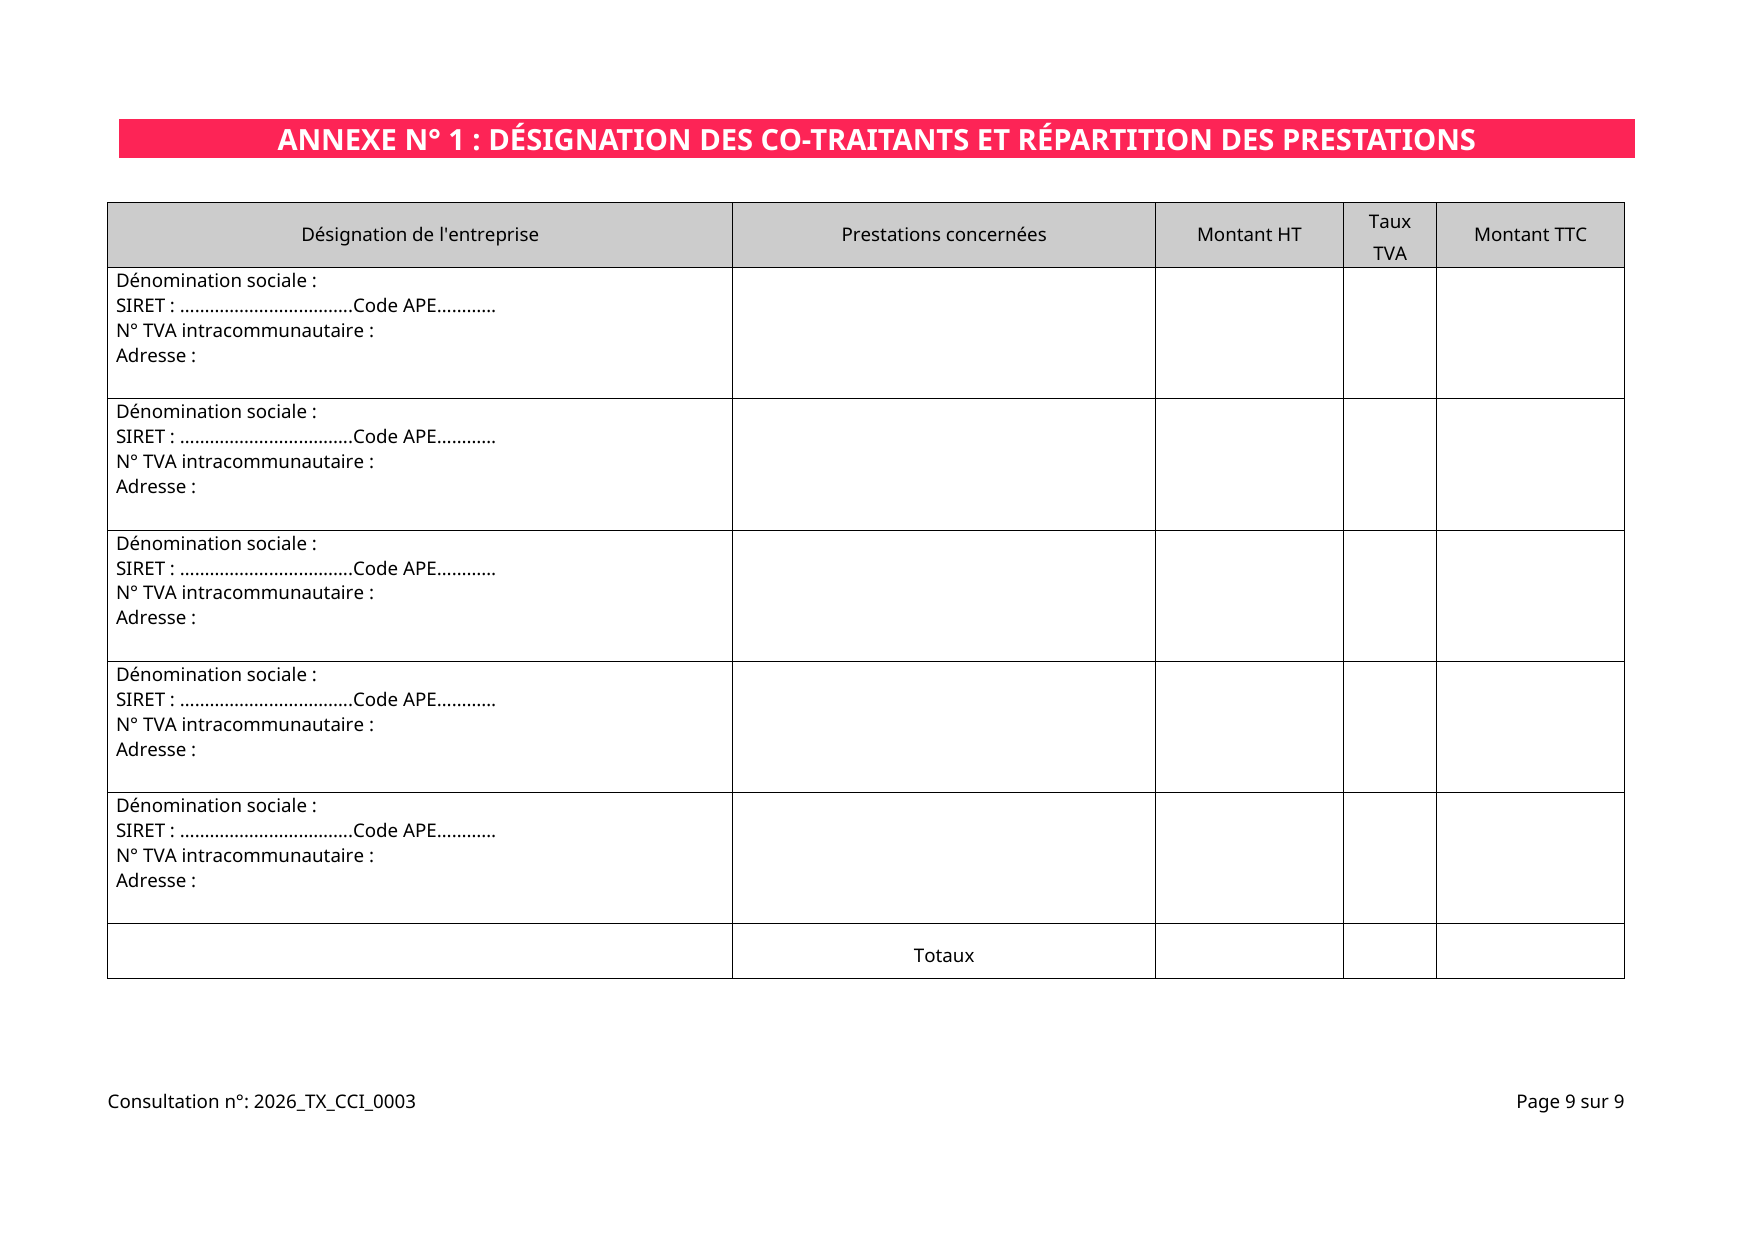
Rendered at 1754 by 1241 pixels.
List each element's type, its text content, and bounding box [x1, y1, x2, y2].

table_cell [1344, 793, 1436, 923]
subtitle ANNEXE N° 1 : DÉSIGNATION DES CO-TRAITANTS ET RÉPARTITION DES PRESTATIONS [119, 119, 1635, 158]
table_cell Dénomination sociale : SIRET : ………………………….….Code APE………… N° TVA intracommunautaire : Adresse : [108, 662, 732, 792]
table_cell Dénomination sociale : SIRET : ………………………….….Code APE………… N° TVA intracommunautaire : Adresse : [108, 399, 732, 529]
table_cell [1437, 268, 1624, 398]
table_cell [1437, 662, 1624, 792]
table_cell [1156, 793, 1343, 923]
table_header Montant HT [1156, 203, 1343, 267]
table_header Prestations concernées [733, 203, 1155, 267]
table_cell Dénomination sociale : SIRET : ………………………….….Code APE………… N° TVA intracommunautaire : Adresse : [108, 793, 732, 923]
table_header Montant TTC [1437, 203, 1624, 267]
table_cell [1344, 531, 1436, 661]
table_cell [1344, 662, 1436, 792]
table_cell [733, 268, 1155, 398]
table_cell Totaux [733, 924, 1155, 978]
table_cell [1156, 531, 1343, 661]
table_cell [1344, 399, 1436, 529]
table_cell [1344, 924, 1436, 978]
table_cell [733, 531, 1155, 661]
table_header Désignation de l'entreprise [108, 203, 732, 267]
table_cell Dénomination sociale : SIRET : ………………………….….Code APE………… N° TVA intracommunautaire : Adresse : [108, 531, 732, 661]
table_cell [108, 924, 732, 978]
table_cell [1344, 268, 1436, 398]
table_cell [1156, 924, 1343, 978]
table_cell [1156, 662, 1343, 792]
table_cell [1437, 793, 1624, 923]
table_cell [733, 793, 1155, 923]
table_cell [1156, 268, 1343, 398]
table_cell [1156, 399, 1343, 529]
table_cell [733, 662, 1155, 792]
table_cell Dénomination sociale : SIRET : ………………………….….Code APE………… N° TVA intracommunautaire : Adresse : [108, 268, 732, 398]
table_cell [1437, 531, 1624, 661]
table_header Taux TVA [1344, 203, 1436, 267]
table_cell [1437, 399, 1624, 529]
table_cell [1437, 924, 1624, 978]
table_cell [733, 399, 1155, 529]
